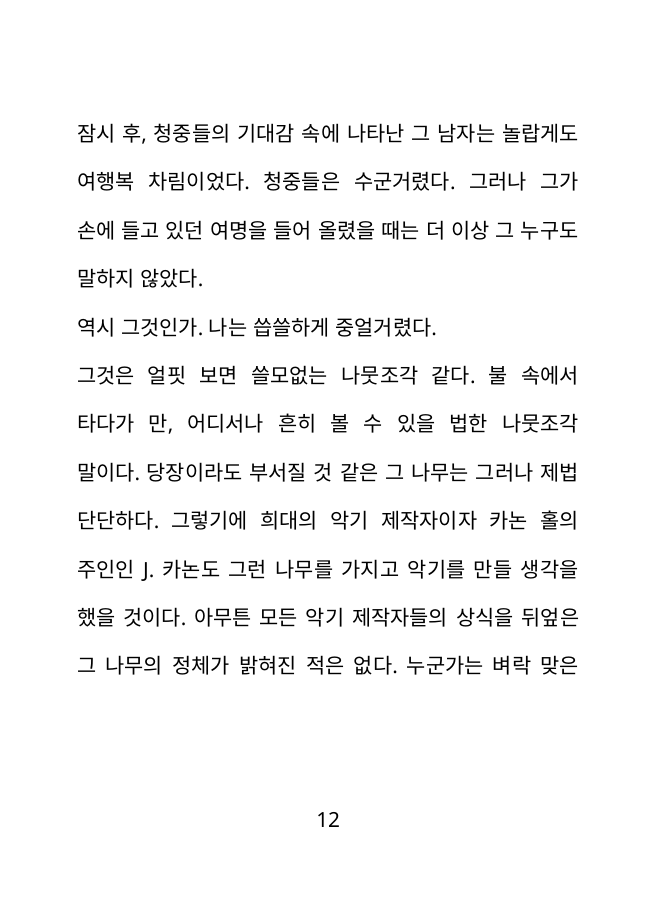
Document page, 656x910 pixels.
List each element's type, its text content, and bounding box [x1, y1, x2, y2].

text 잠시 후, 청중들의 기대감 속에 나타난 그 남자는 놀랍게도 여행복 차림이었다. 청중들은 수군거렸다. 그러나 그가 손에 들고 있던 여명을 들어 올렸을 때는 더 이상 그 누구도 말하지 않았다. [77, 117, 579, 293]
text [77, 359, 579, 680]
text 역시 그것인가. 나는 씁쓸하게 중얼거렸다. [77, 311, 579, 341]
